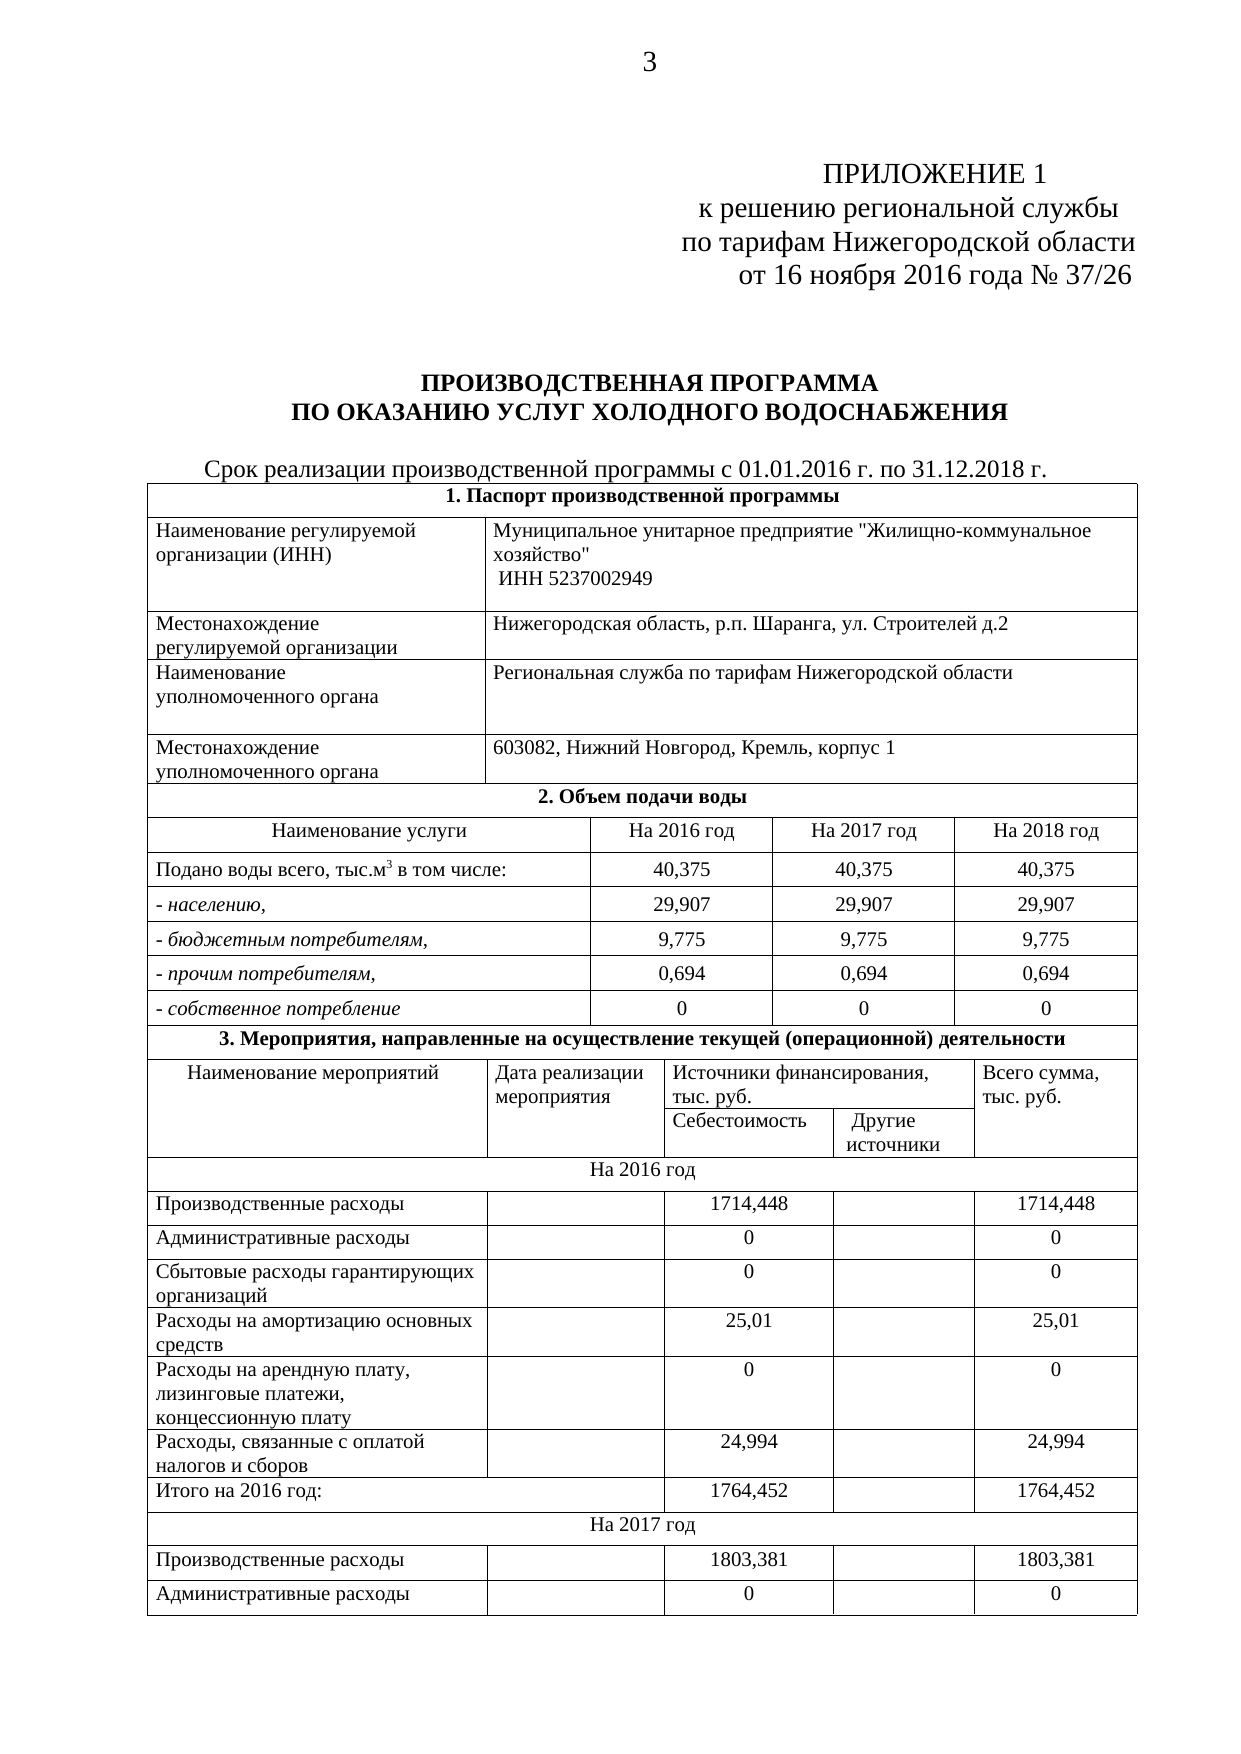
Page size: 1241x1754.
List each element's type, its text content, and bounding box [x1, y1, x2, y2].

table_cell - прочим потребителям, [148, 956, 590, 990]
table_cell [834, 1357, 974, 1429]
table_cell [488, 1430, 664, 1477]
table_cell Местонахождение уполномоченного органа [148, 735, 485, 783]
table_cell [834, 1430, 974, 1477]
table_cell 1803,381 [665, 1546, 833, 1580]
table_cell 3. Мероприятия, направленные на осуществление текущей (операционной) деятельности [148, 1026, 1137, 1059]
table_cell 0 [955, 991, 1137, 1024]
table_cell 40,375 [773, 853, 954, 886]
table_cell 40,375 [955, 853, 1137, 886]
table_cell Сбытовые расходы гарантирующих организаций [148, 1260, 487, 1307]
table_cell - собственное потребление [148, 991, 590, 1024]
table_cell [488, 1260, 664, 1307]
table_cell Местонахождение регулируемой организации [148, 612, 485, 659]
table_cell Наименование уполномоченного органа [148, 660, 485, 734]
table_cell 0 [975, 1226, 1137, 1259]
table_cell [488, 1308, 664, 1356]
table_cell - бюджетным потребителям, [148, 922, 590, 955]
table_cell Дата реализации мероприятия [488, 1060, 664, 1156]
table_cell [488, 1357, 664, 1429]
table_cell [488, 1546, 664, 1580]
table_cell Производственные расходы [148, 1546, 487, 1580]
table_cell На 2018 год [955, 818, 1137, 852]
table_cell 0 [975, 1357, 1137, 1429]
table_cell Наименование услуги [148, 818, 590, 852]
table_cell Себестоимость [665, 1109, 833, 1156]
table_cell 1714,448 [665, 1192, 833, 1224]
table_cell [488, 1192, 664, 1224]
table_cell 0 [975, 1260, 1137, 1307]
table_cell 0 [591, 991, 772, 1024]
table_cell 0 [975, 1581, 1137, 1614]
table_cell [834, 1226, 974, 1259]
table_cell 0 [665, 1226, 833, 1259]
table_cell 29,907 [591, 887, 772, 921]
table_cell Источники финансирования, тыс. руб. [665, 1060, 974, 1108]
table_cell 0,694 [773, 956, 954, 990]
table_cell 603082, Нижний Новгород, Кремль, корпус 1 [486, 735, 1137, 783]
table_cell 24,994 [975, 1430, 1137, 1477]
table_cell Муниципальное унитарное предприятие "Жилищно-коммунальное хозяйство" ИНН 5237002949 [486, 518, 1137, 611]
table_cell На 2017 год [148, 1513, 1137, 1545]
table_cell 9,775 [773, 922, 954, 955]
table_cell Наименование регулируемой организации (ИНН) [148, 518, 485, 611]
table_cell - населению, [148, 887, 590, 921]
text к решению региональной службы [148, 190, 1152, 224]
table_cell [488, 1581, 664, 1614]
table_cell Подано воды всего, тыс.м3 в том числе: [148, 853, 590, 886]
table_cell 9,775 [591, 922, 772, 955]
table_cell Региональная служба по тарифам Нижегородской области [486, 660, 1137, 734]
table_cell 0,694 [591, 956, 772, 990]
table_cell [834, 1546, 974, 1580]
table_cell Нижегородская область, р.п. Шаранга, ул. Строителей д.2 [486, 612, 1137, 659]
table_header 1. Паспорт производственной программы [148, 484, 1137, 517]
table_cell 0 [665, 1581, 833, 1614]
table_cell 0 [773, 991, 954, 1024]
table_cell 0,694 [955, 956, 1137, 990]
table_cell [834, 1260, 974, 1307]
table_cell Производственные расходы [148, 1192, 487, 1224]
table_cell 1764,452 [975, 1478, 1137, 1511]
table_cell 25,01 [665, 1308, 833, 1356]
table_cell 2. Объем подачи воды [148, 784, 1137, 817]
table_cell [834, 1308, 974, 1356]
table_cell [834, 1581, 974, 1614]
table_cell Расходы на арендную плату, лизинговые платежи, концессионную плату [148, 1357, 487, 1429]
text по тарифам Нижегородской области [148, 224, 1152, 257]
table_cell Наименование мероприятий [148, 1060, 487, 1156]
table_cell 0 [665, 1260, 833, 1307]
table_cell 1714,448 [975, 1192, 1137, 1224]
table_cell Всего сумма, тыс. руб. [975, 1060, 1137, 1156]
table_cell 0 [665, 1357, 833, 1429]
table_cell Расходы, связанные с оплатой налогов и сборов [148, 1430, 487, 1477]
text ПРОИЗВОДСТВЕННАЯ ПРОГРАММА [148, 368, 1152, 397]
table_cell 29,907 [773, 887, 954, 921]
table_cell 1764,452 [665, 1478, 833, 1511]
table_cell 9,775 [955, 922, 1137, 955]
table_cell На 2016 год [148, 1158, 1137, 1191]
table_cell Итого на 2016 год: [148, 1478, 664, 1511]
table_cell [834, 1192, 974, 1224]
table_cell Административные расходы [148, 1226, 487, 1259]
table_cell 1803,381 [975, 1546, 1137, 1580]
table_cell На 2017 год [773, 818, 954, 852]
table_cell Другие источники [834, 1109, 974, 1156]
table_cell [488, 1226, 664, 1259]
table_cell Расходы на амортизацию основных средств [148, 1308, 487, 1356]
text от 16 ноября 2016 года № 37/26 [148, 257, 1152, 291]
table_cell 24,994 [665, 1430, 833, 1477]
table_cell 25,01 [975, 1308, 1137, 1356]
table_cell [834, 1478, 974, 1511]
text Срок реализации производственной программы с 01.01.2016 г. по 31.12.2018 г. [148, 454, 1152, 483]
table_cell 40,375 [591, 853, 772, 886]
table_cell Административные расходы [148, 1581, 487, 1614]
table_cell На 2016 год [591, 818, 772, 852]
text ПРИЛОЖЕНИЕ 1 [823, 157, 1152, 190]
text ПО ОКАЗАНИЮ УСЛУГ ХОЛОДНОГО ВОДОСНАБЖЕНИЯ [148, 397, 1152, 425]
table_cell 29,907 [955, 887, 1137, 921]
